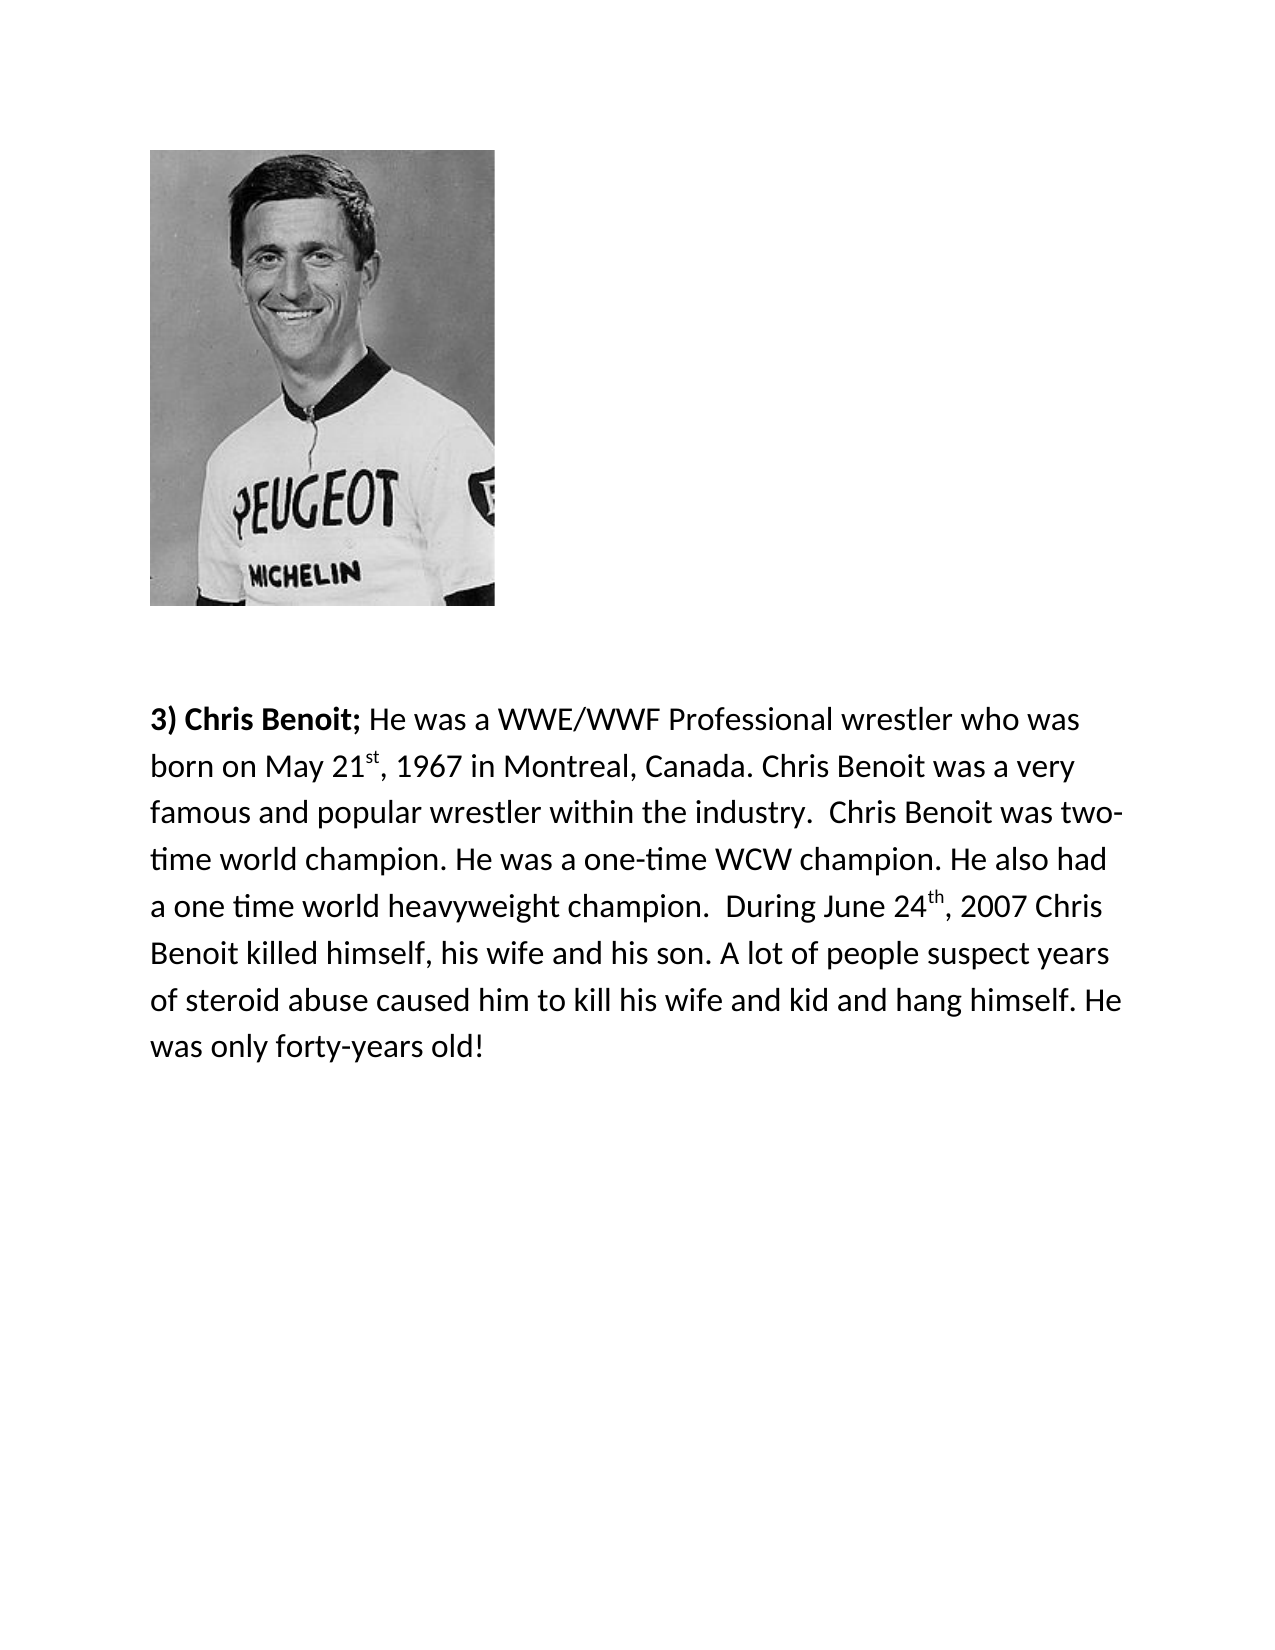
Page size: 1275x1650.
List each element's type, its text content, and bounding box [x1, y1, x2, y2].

picture [150, 150, 495, 606]
text 3) Chris Benoit; He was a WWE/WWF Professional wrestler who was born on May 21st, 1967 in Montreal, Canada. Chris Benoit was a very famous and popular wrestler within the industry. Chris Benoit was two-time world champion. He was a one-time WCW champion. He also had a one time world heavyweight champion. During June 24th, 2007 Chris Benoit killed himself, his wife and his son. A lot of people suspect years of steroid abuse caused him to kill his wife and kid and hang himself. He was only forty-years old! [150, 698, 1125, 1066]
